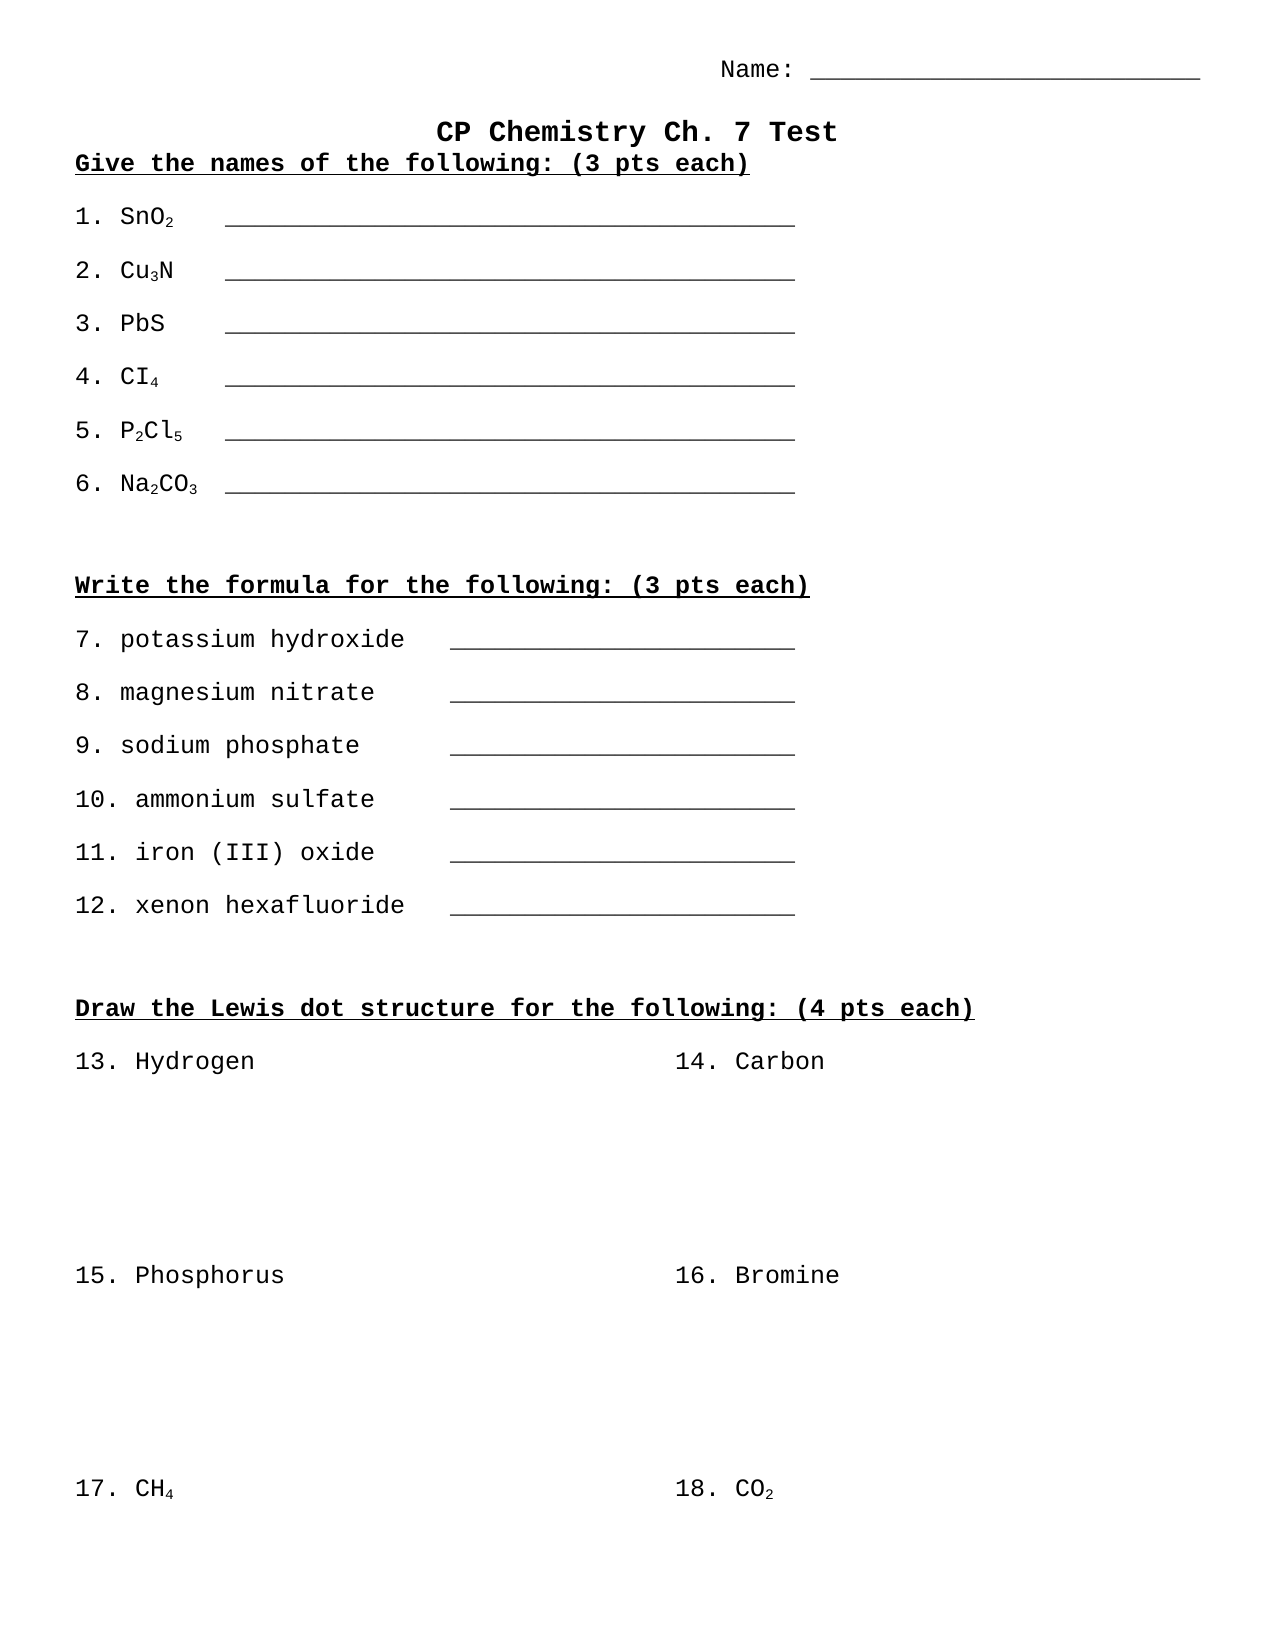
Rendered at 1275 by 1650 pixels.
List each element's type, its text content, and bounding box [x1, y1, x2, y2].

text 2. Cu3N ______________________________________ [75, 257, 1200, 286]
text 12. xenon hexafluoride _______________________ [75, 893, 1200, 921]
text 1. SnO2 ______________________________________ [75, 204, 1200, 232]
text 5. P2Cl5 ______________________________________ [75, 417, 1200, 446]
text Write the formula for the following: (3 pts each) [75, 573, 1200, 601]
text 13. Hydrogen 14. Carbon [75, 1049, 1200, 1077]
text 9. sodium phosphate _______________________ [75, 733, 1200, 761]
text Draw the Lewis dot structure for the following: (4 pts each) [75, 996, 1200, 1024]
text 7. potassium hydroxide _______________________ [75, 626, 1200, 655]
text 11. iron (III) oxide _______________________ [75, 840, 1200, 868]
text 4. CI4 ______________________________________ [75, 364, 1200, 392]
text 10. ammonium sulfate _______________________ [75, 786, 1200, 815]
text 6. Na2CO3 ______________________________________ [75, 471, 1200, 499]
text 17. CH4 18. CO2 [75, 1476, 1200, 1504]
text 15. Phosphorus 16. Bromine [75, 1262, 1200, 1291]
text 8. magnesium nitrate _______________________ [75, 680, 1200, 708]
text Give the names of the following: (3 pts each) [75, 151, 1200, 179]
text 3. PbS ______________________________________ [75, 311, 1200, 339]
